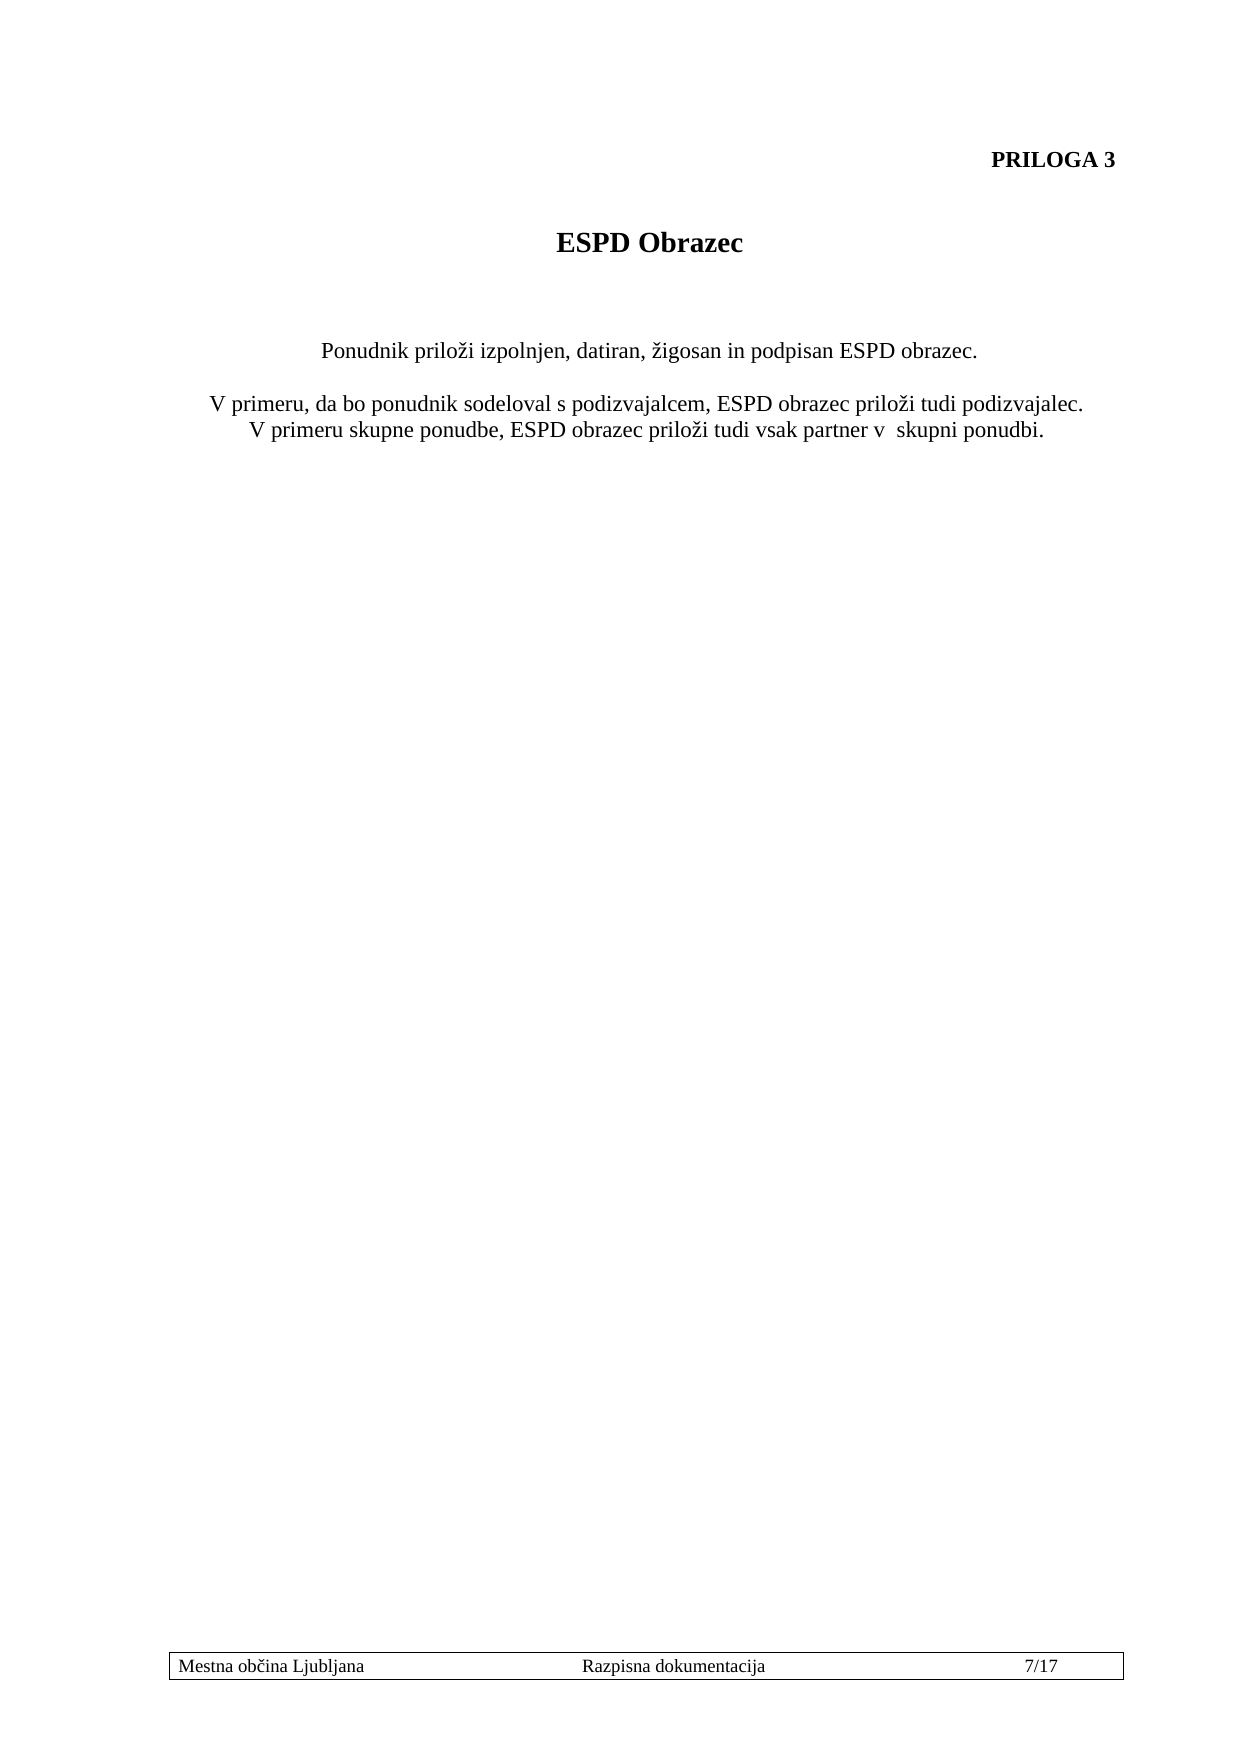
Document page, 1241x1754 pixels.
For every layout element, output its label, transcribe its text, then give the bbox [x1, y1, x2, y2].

text Ponudnik priloži izpolnjen, datiran, žigosan in podpisan ESPD obrazec. [66, 337, 1115, 364]
text V primeru skupne ponudbe, ESPD obrazec priloži tudi vsak partner v skupni ponudbi. [178, 417, 1115, 443]
text V primeru, da bo ponudnik sodeloval s podizvajalcem, ESPD obrazec priloži tudi podizvajalec. [178, 390, 1115, 417]
text PRILOGA 3 [66, 146, 1115, 172]
text ESPD Obrazec [66, 225, 1115, 258]
